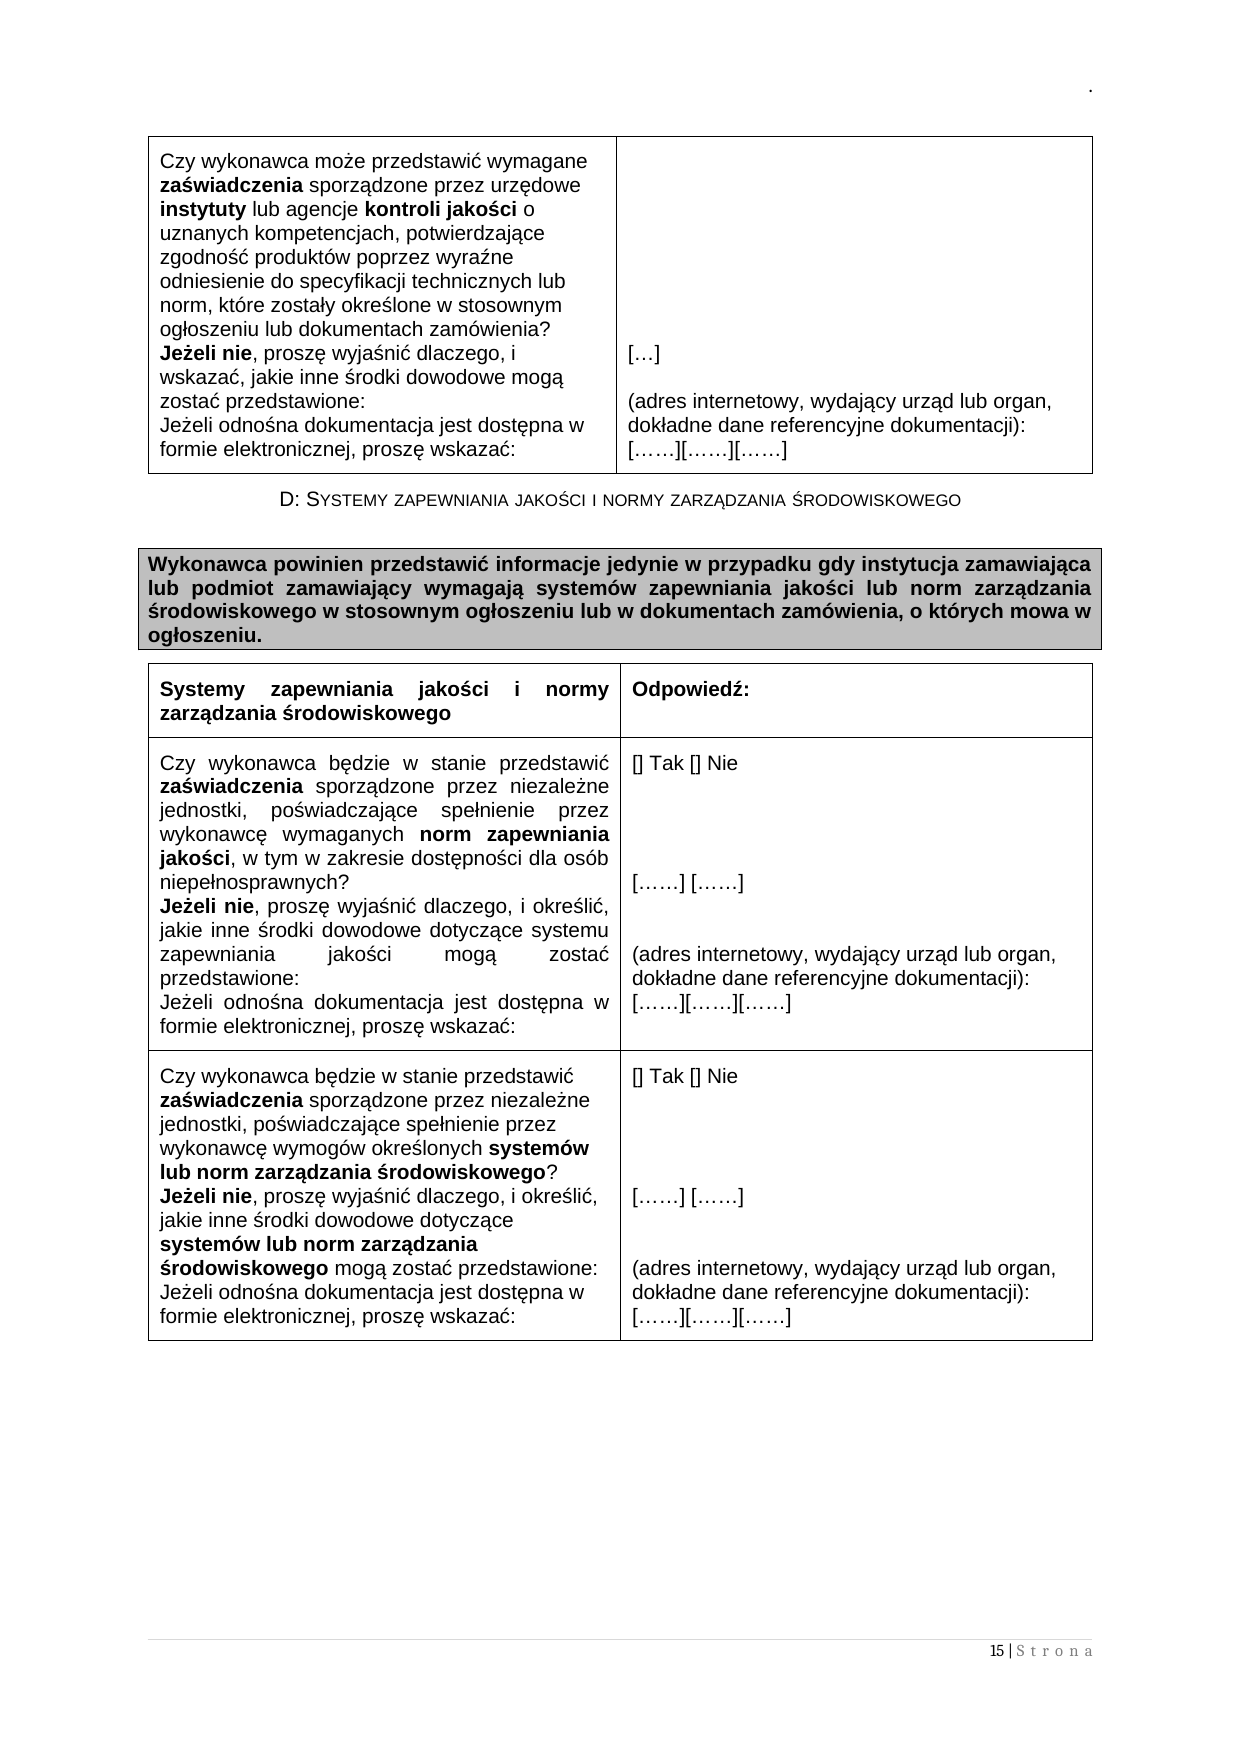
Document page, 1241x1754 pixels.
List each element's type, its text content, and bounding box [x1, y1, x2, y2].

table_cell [149, 137, 616, 473]
table_cell Czy wykonawca będzie w stanie przedstawić zaświadczenia sporządzone przez niezależne jednostki, poświadczające spełnienie przez wykonawcę wymogów określonych systemów lub norm zarządzania środowiskowego? Jeżeli nie, proszę wyjaśnić dlaczego, i określić, jakie inne środki dowodowe dotyczące systemów lub norm zarządzania środowiskowego mogą zostać przedstawione: Jeżeli odnośna dokumentacja jest dostępna w formie elektronicznej, proszę wskazać: [149, 1051, 620, 1340]
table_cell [617, 137, 1092, 473]
text Wykonawca powinien przedstawić informacje jedynie w przypadku gdy instytucja zamawiająca lub podmiot zamawiający wymagają systemów zapewniania jakości lub norm zarządzania środowiskowego w stosownym ogłoszeniu lub w dokumentach zamówienia, o których mowa w ogłoszeniu. [139, 549, 1101, 649]
table_header Systemy zapewniania jakości i normy zarządzania środowiskowego [149, 664, 620, 737]
table_cell [] Tak [] Nie [……] [……] (adres internetowy, wydający urząd lub organ, dokładne dane referencyjne dokumentacji): [……][……][……] [621, 738, 1092, 1050]
table_cell [] Tak [] Nie [……] [……] (adres internetowy, wydający urząd lub organ, dokładne dane referencyjne dokumentacji): [……][……][……] [621, 1051, 1092, 1340]
table_header Odpowiedź: [621, 664, 1092, 737]
table_cell Czy wykonawca będzie w stanie przedstawić zaświadczenia sporządzone przez niezależne jednostki, poświadczające spełnienie przez wykonawcę wymaganych norm zapewniania jakości, w tym w zakresie dostępności dla osób niepełnosprawnych? Jeżeli nie, proszę wyjaśnić dlaczego, i określić, jakie inne środki dowodowe dotyczące systemu zapewniania jakości mogą zostać przedstawione: Jeżeli odnośna dokumentacja jest dostępna w formie elektronicznej, proszę wskazać: [149, 738, 620, 1050]
text D: Systemy zapewniania jakości i normy zarządzania środowiskowego [148, 487, 1092, 511]
